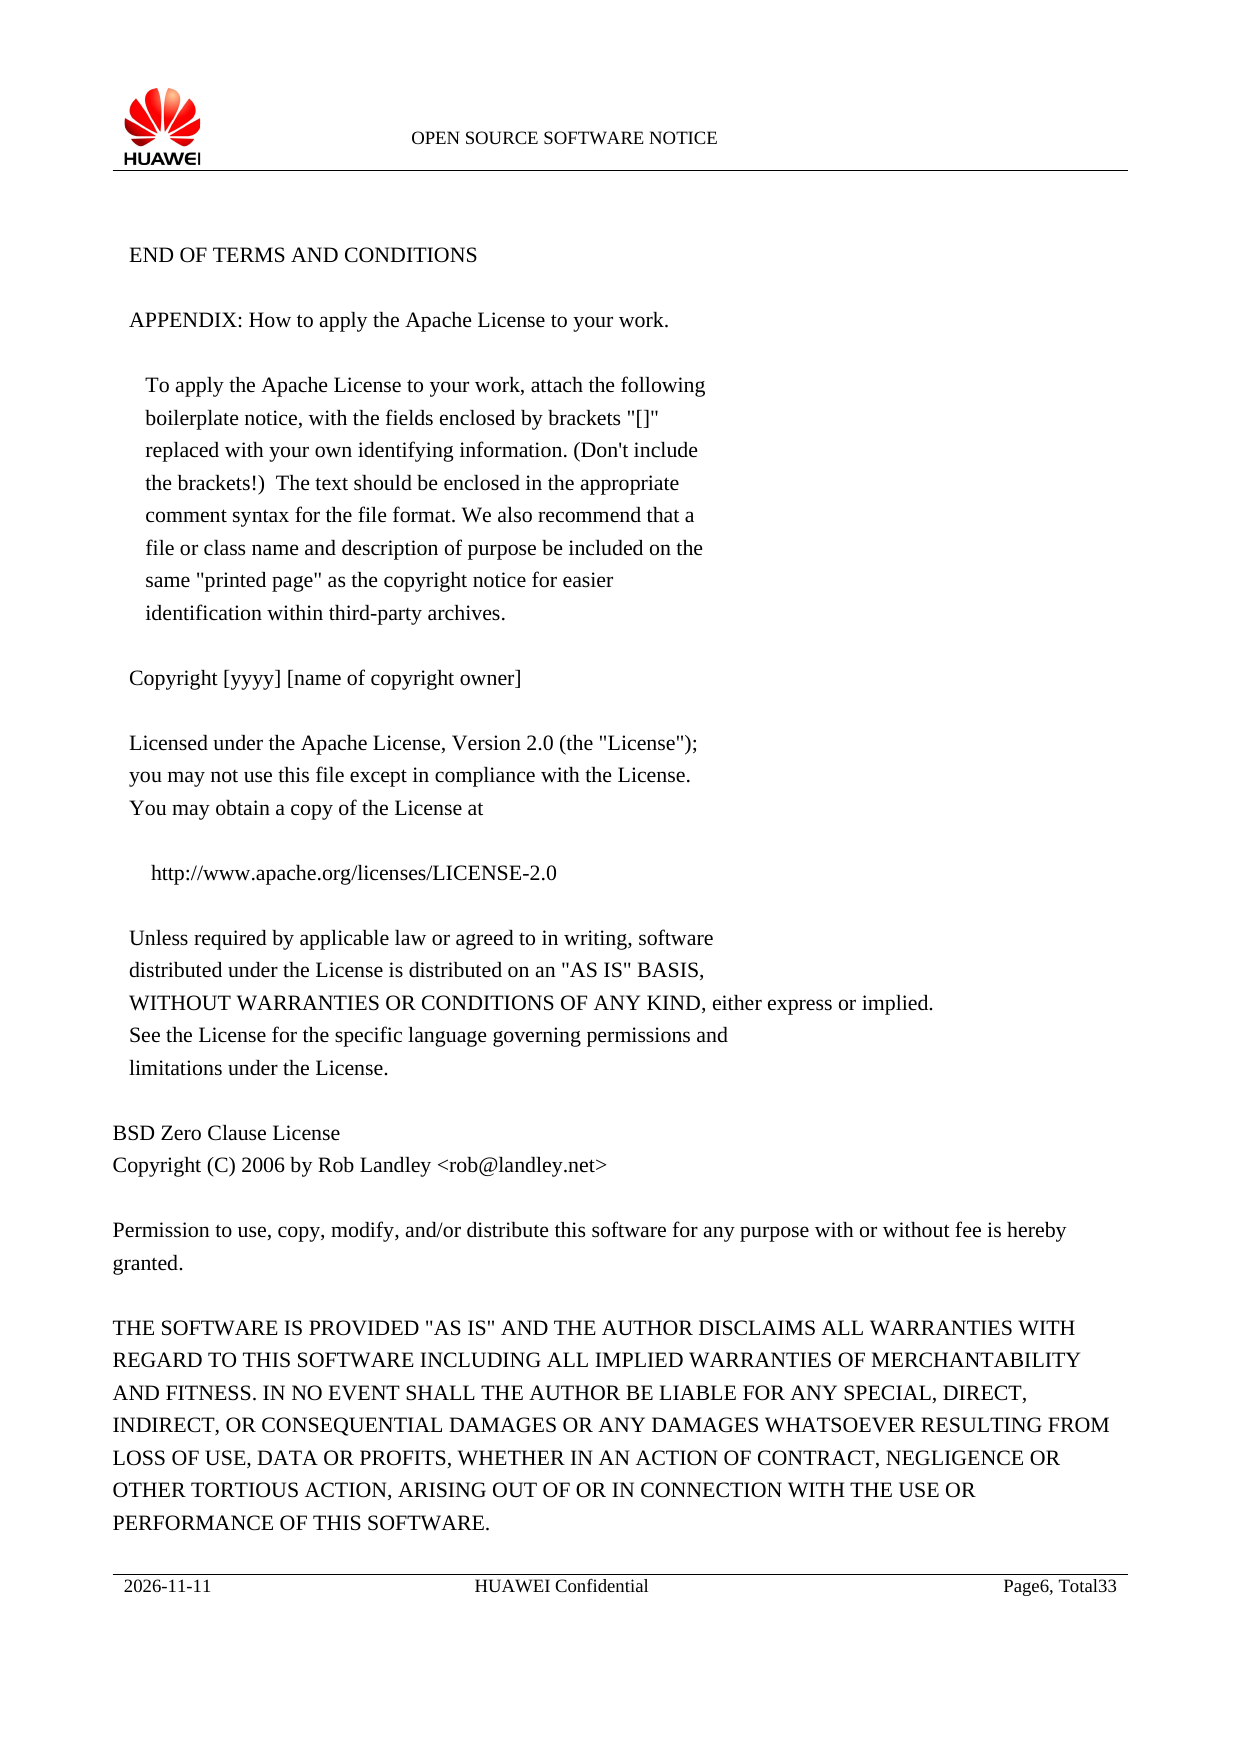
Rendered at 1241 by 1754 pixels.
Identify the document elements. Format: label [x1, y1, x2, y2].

picture [124, 88, 201, 165]
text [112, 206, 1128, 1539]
